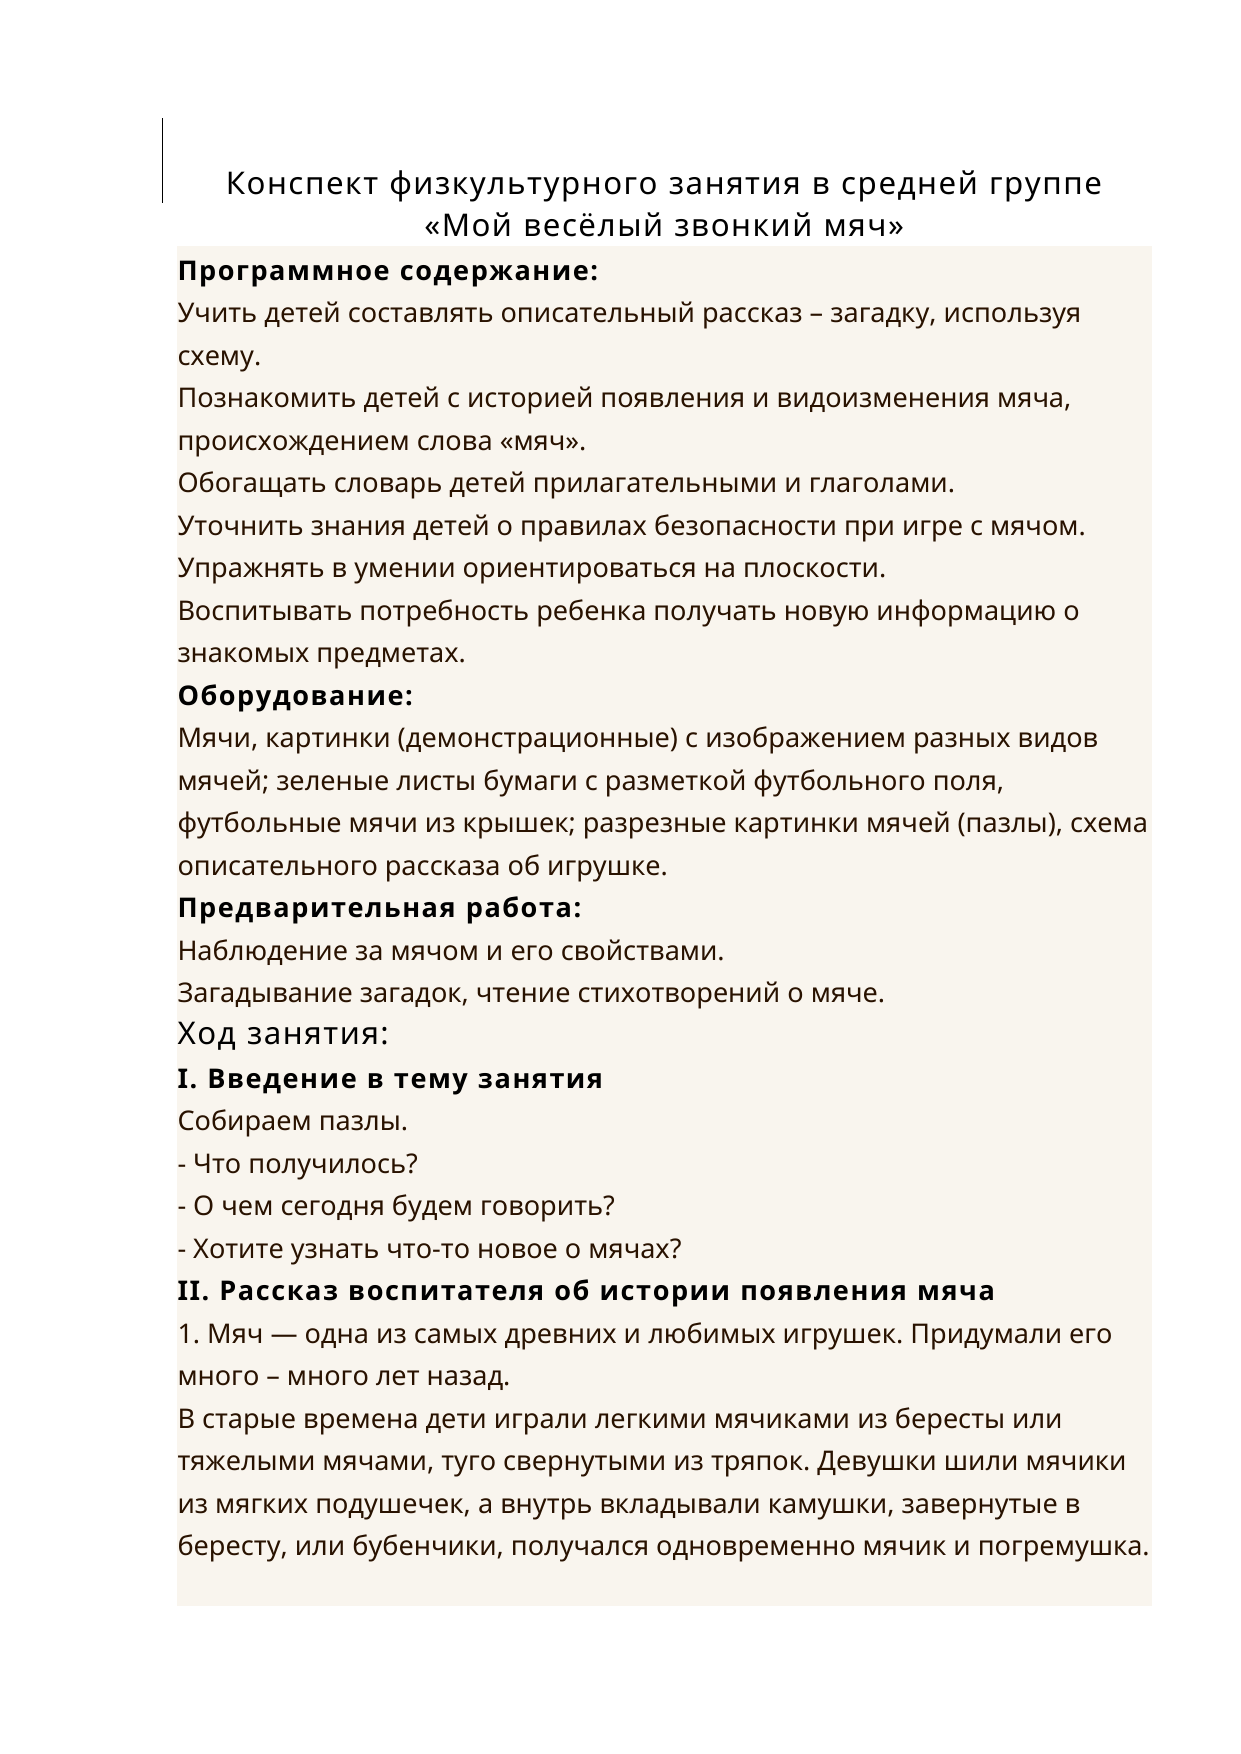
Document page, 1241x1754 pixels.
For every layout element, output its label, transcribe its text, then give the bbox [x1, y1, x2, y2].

text Программное содержание: [177, 246, 1152, 288]
text Собираем пазлы. - Что получилось? - О чем сегодня будем говорить? - Хотите узнать что-то новое о мячах? [177, 1096, 1152, 1266]
text Учить детей составлять описательный рассказ – загадку, используя схему. Познакомить детей с историей появления и видоизменения мяча, происхождением слова «мяч». Обогащать словарь детей прилагательными и глаголами. Уточнить знания детей о правилах безопасности при игре с мячом. Упражнять в умении ориентироваться на плоскости. Воспитывать потребность ребенка получать новую информацию о знакомых предметах. [177, 288, 1152, 671]
text Оборудование: [177, 671, 1152, 713]
text II. Рассказ воспитателя об истории появления мяча [177, 1266, 1152, 1308]
text I. Введение в тему занятия [177, 1053, 1152, 1096]
text Конспект физкультурного занятия в средней группе «Мой весёлый звонкий мяч» [177, 118, 1152, 246]
text Наблюдение за мячом и его свойствами. Загадывание загадок, чтение стихотворений о мяче. [177, 926, 1152, 1011]
text Мячи, картинки (демонстрационные) с изображением разных видов мячей; зеленые листы бумаги с разметкой футбольного поля, футбольные мячи из крышек; разрезные картинки мячей (пазлы), схема описательного рассказа об игрушке. [177, 713, 1152, 883]
text Ход занятия: [177, 1011, 1152, 1053]
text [177, 1308, 1152, 1606]
text Предварительная работа: [177, 883, 1152, 926]
